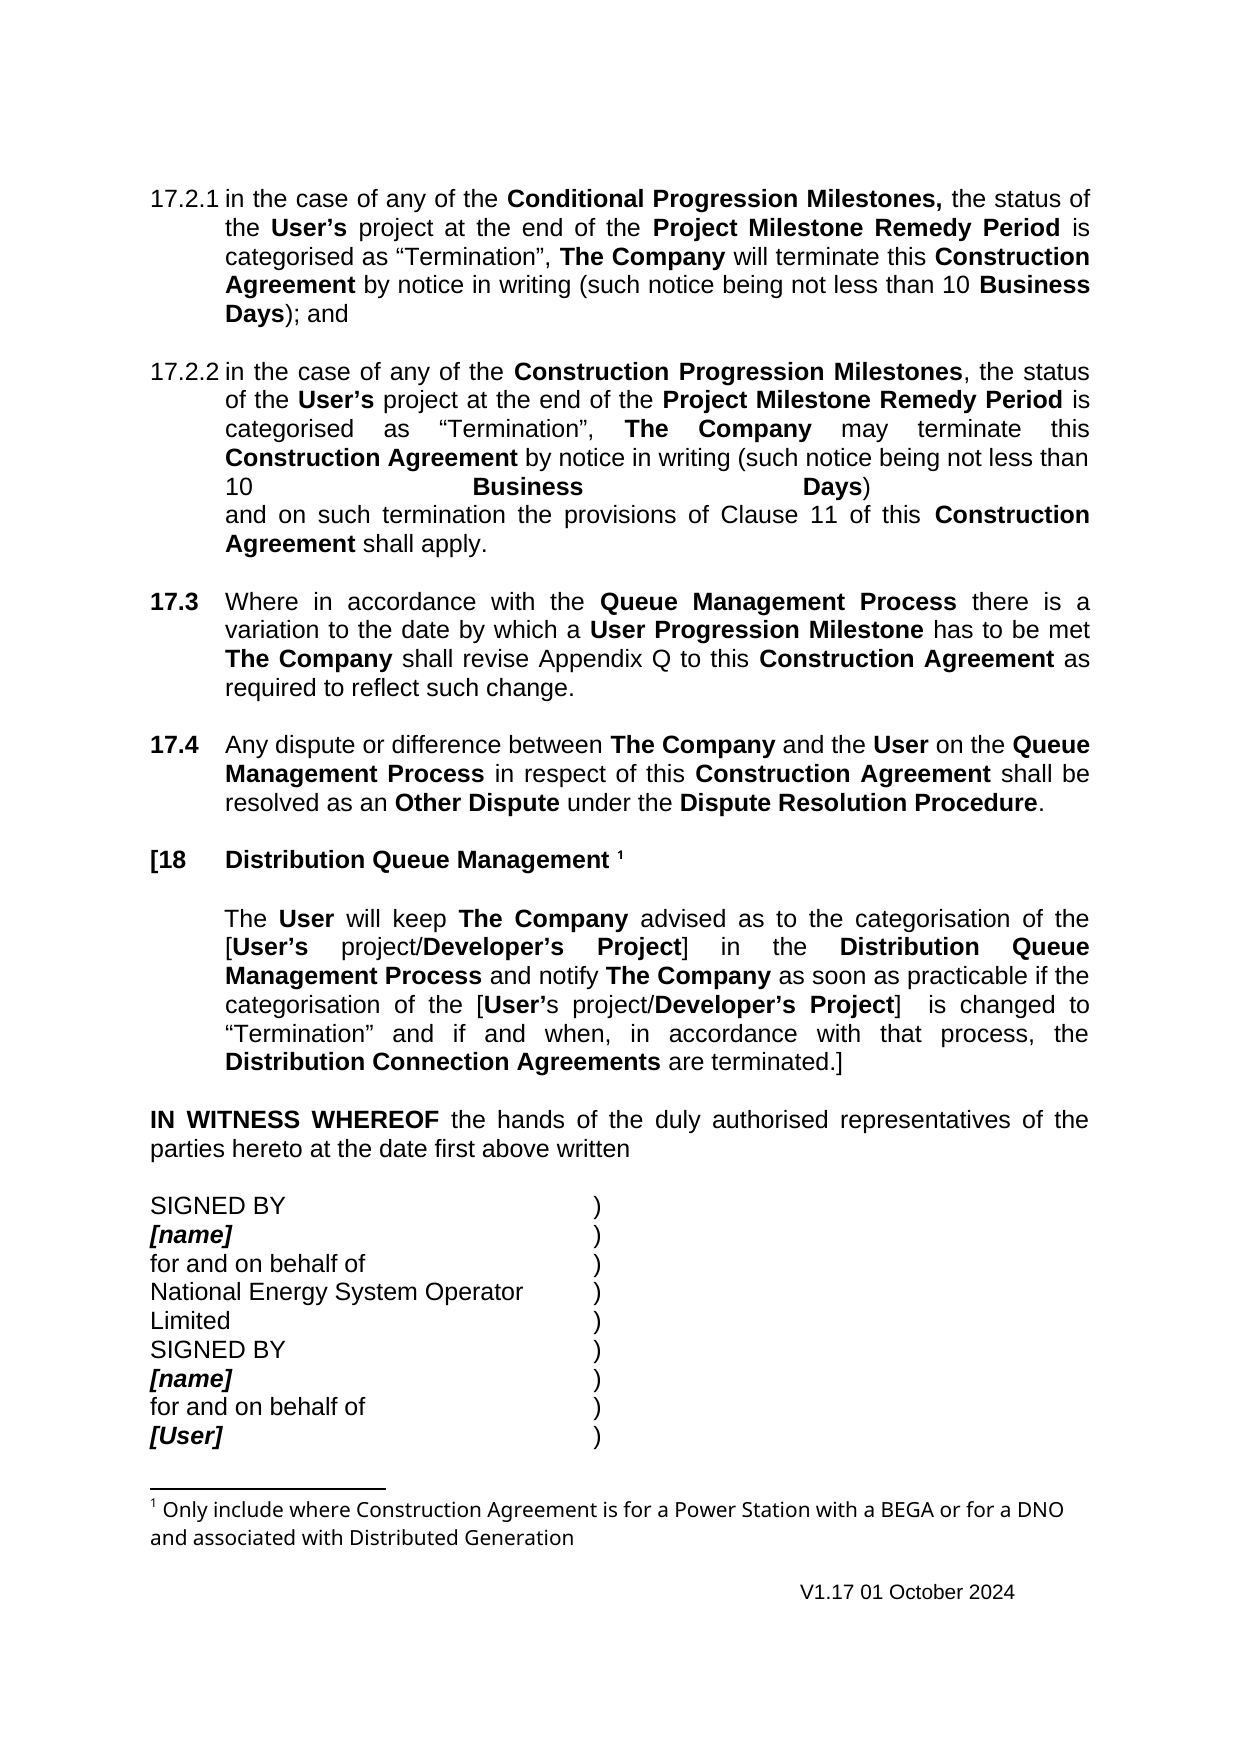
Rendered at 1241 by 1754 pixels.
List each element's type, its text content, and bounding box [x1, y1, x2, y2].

text Limited ) [150, 1306, 1090, 1335]
text [User] ) [150, 1421, 1090, 1450]
text IN WITNESS WHEREOF the hands of the duly authorised representatives of the parties hereto at the date first above written [150, 1105, 1090, 1162]
text [name] ) [150, 1364, 1090, 1392]
text 17.3 Where in accordance with the Queue Management Process there is a variation to the date by which a User Progression Milestone has to be met The Company shall revise Appendix Q to this Construction Agreement as required to reflect such change. [150, 587, 1090, 702]
text for and on behalf of ) [150, 1392, 1090, 1421]
text 17.2.1 in the case of any of the Conditional Progression Milestones, the status of the User’s project at the end of the Project Milestone Remedy Period is categorised as “Termination”, The Company will terminate this Construction Agreement by notice in writing (such notice being not less than 10 Business Days); and [150, 184, 1090, 328]
text SIGNED BY ) [150, 1162, 1090, 1220]
text for and on behalf of ) [150, 1249, 1090, 1277]
text The User will keep The Company advised as to the categorisation of the [User’s project/Developer’s Project] in the Distribution Queue Management Process and notify The Company as soon as practicable if the categorisation of the [User’s project/Developer’s Project] is changed to “Termination” and if and when, in accordance with that process, the Distribution Connection Agreements are terminated.] [224, 904, 1090, 1076]
text [name] ) [150, 1220, 1090, 1249]
text [18 Distribution Queue Management [150, 845, 1090, 875]
text National Energy System Operator ) [150, 1277, 1090, 1306]
text 17.2.2 in the case of any of the Construction Progression Milestones, the status of the User’s project at the end of the Project Milestone Remedy Period is categorised as “Termination”, The Company may terminate this Construction Agreement by notice in writing (such notice being not less than 10 Business Days) and on such termination the provisions of Clause 11 of this Construction Agreement shall apply. [150, 357, 1090, 558]
text 17.4 Any dispute or difference between The Company and the User on the Queue Management Process in respect of this Construction Agreement shall be resolved as an Other Dispute under the Dispute Resolution Procedure. [150, 730, 1090, 817]
text SIGNED BY ) [150, 1335, 1090, 1364]
